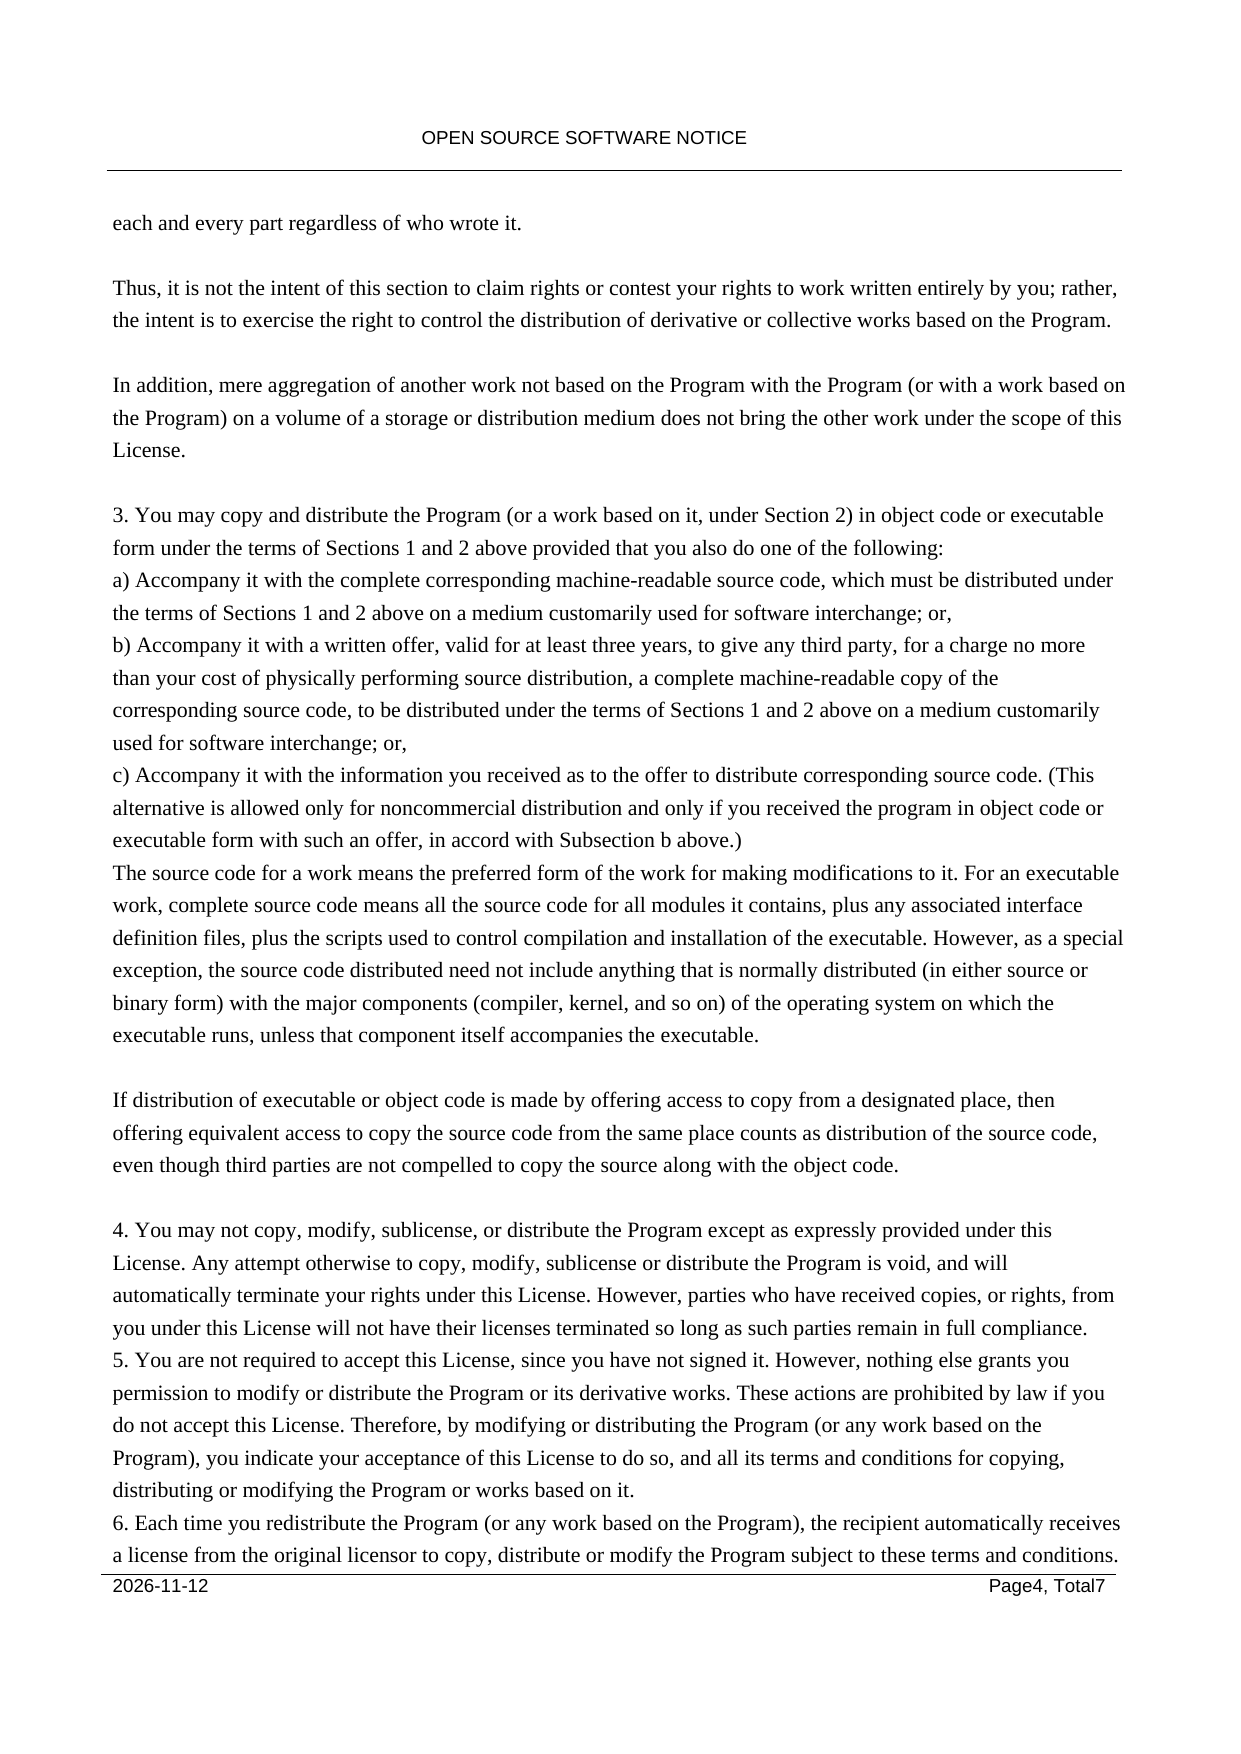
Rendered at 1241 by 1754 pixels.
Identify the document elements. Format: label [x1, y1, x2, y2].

text [112, 206, 1128, 1571]
